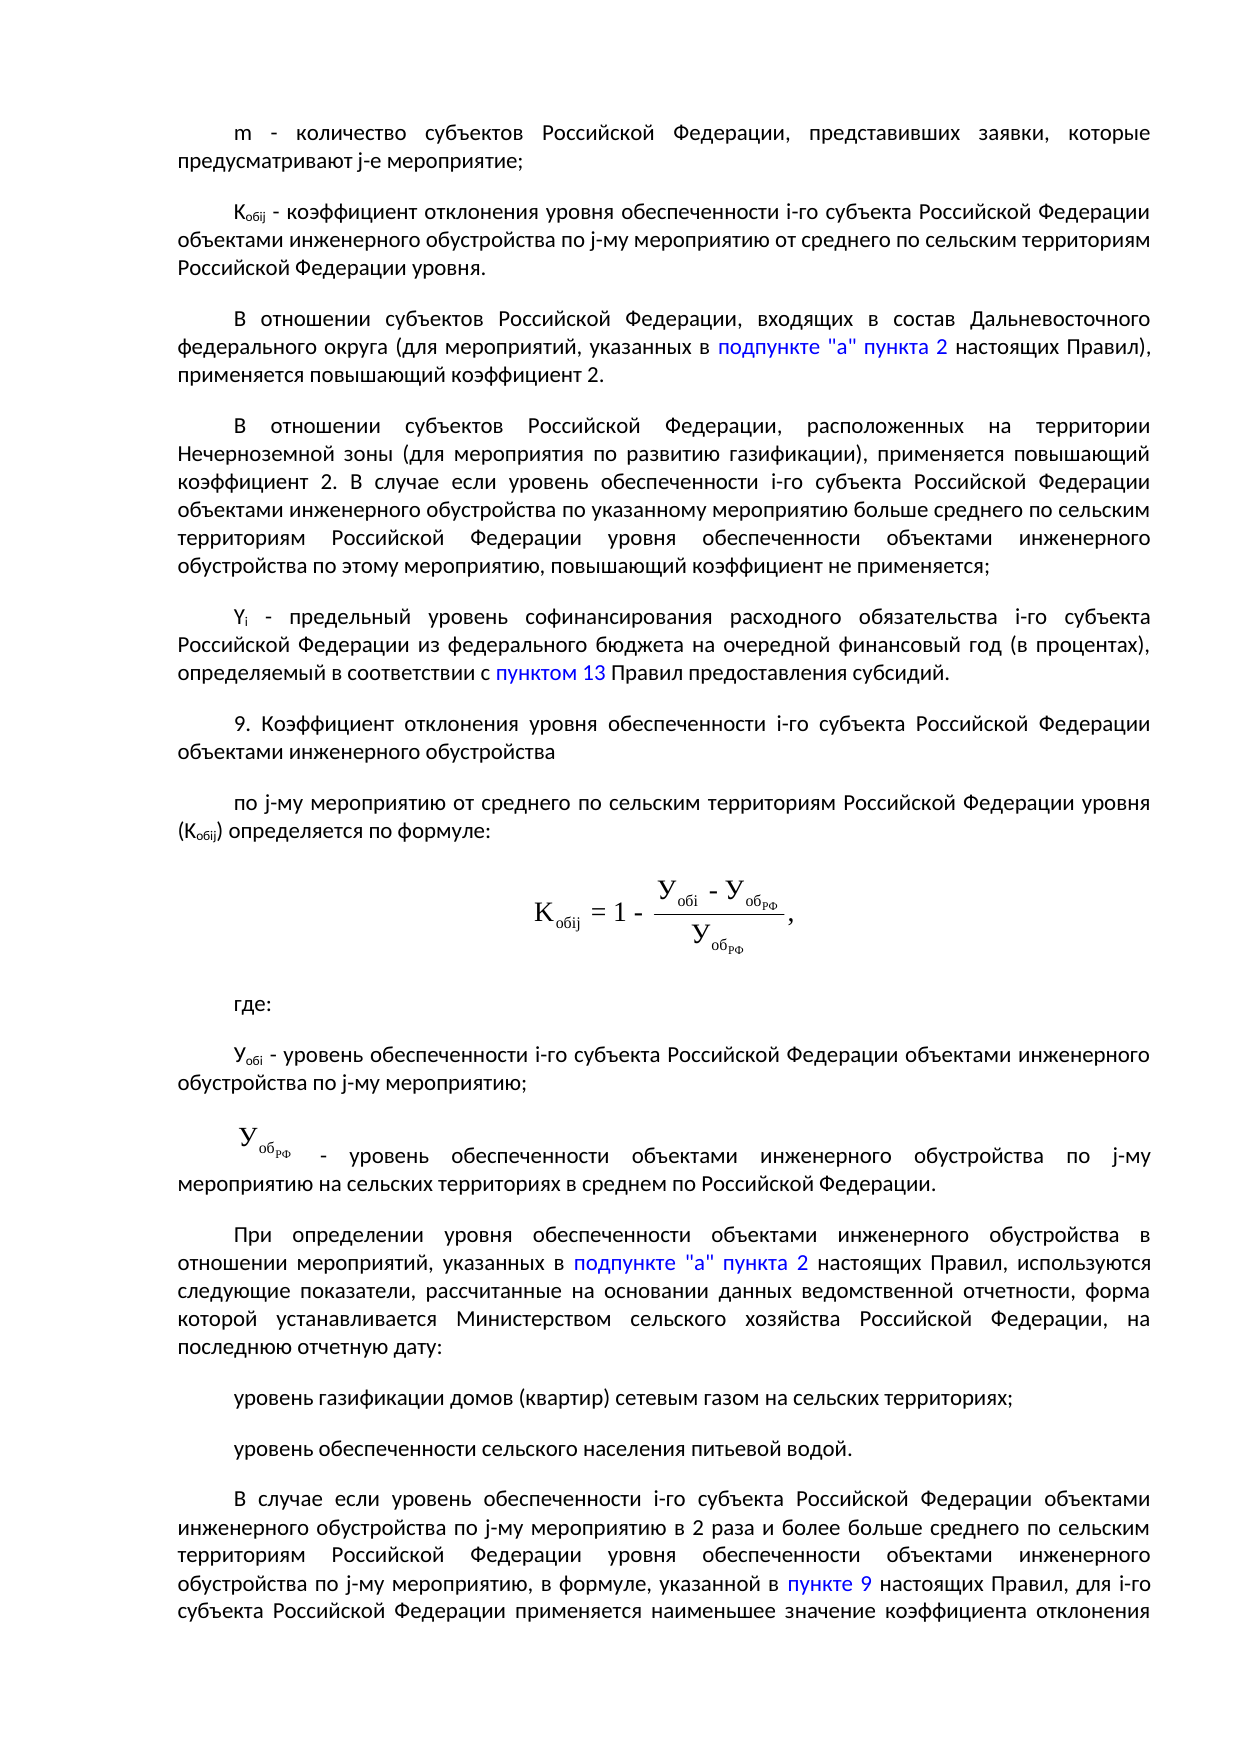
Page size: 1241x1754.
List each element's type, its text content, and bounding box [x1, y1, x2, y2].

text В отношении субъектов Российской Федерации, входящих в состав Дальневосточного федерального округа (для мероприятий, указанных в подпункте "а" пункта 2 настоящих Правил), применяется повышающий коэффициент 2. [177, 304, 1152, 388]
text При определении уровня обеспеченности объектами инженерного обустройства в отношении мероприятий, указанных в подпункте "а" пункта 2 настоящих Правил, используются следующие показатели, рассчитанные на основании данных ведомственной отчетности, форма которой устанавливается Министерством сельского хозяйства Российской Федерации, на последнюю отчетную дату: [177, 1220, 1152, 1360]
text Yi - предельный уровень софинансирования расходного обязательства i-го субъекта Российской Федерации из федерального бюджета на очередной финансовый год (в процентах), определяемый в соответствии с пунктом 13 Правил предоставления субсидий. [177, 602, 1152, 686]
text где: [177, 989, 1152, 1017]
text m - количество субъектов Российской Федерации, представивших заявки, которые предусматривают j-е мероприятие; [177, 118, 1152, 174]
text 9. Коэффициент отклонения уровня обеспеченности i-го субъекта Российской Федерации объектами инженерного обустройства [177, 709, 1152, 765]
text - уровень обеспеченности объектами инженерного обустройства по j-му мероприятию на сельских территориях в среднем по Российской Федерации. [177, 1119, 1152, 1197]
text уровень газификации домов (квартир) сетевым газом на сельских территориях; [177, 1383, 1152, 1411]
text уровень обеспеченности сельского населения питьевой водой. [177, 1434, 1152, 1462]
text Уобi - уровень обеспеченности i-го субъекта Российской Федерации объектами инженерного обустройства по j-му мероприятию; [177, 1040, 1152, 1096]
text В отношении субъектов Российской Федерации, расположенных на территории Нечерноземной зоны (для мероприятия по развитию газификации), применяется повышающий коэффициент 2. В случае если уровень обеспеченности i-го субъекта Российской Федерации объектами инженерного обустройства по указанному мероприятию больше среднего по сельским территориям Российской Федерации уровня обеспеченности объектами инженерного обустройства по этому мероприятию, повышающий коэффициент не применяется; [177, 411, 1152, 579]
text Kобij - коэффициент отклонения уровня обеспеченности i-го субъекта Российской Федерации объектами инженерного обустройства по j-му мероприятию от среднего по сельским территориям Российской Федерации уровня. [177, 197, 1152, 281]
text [177, 1484, 1152, 1625]
text по j-му мероприятию от среднего по сельским территориям Российской Федерации уровня (Kобij) определяется по формуле: [177, 788, 1152, 844]
